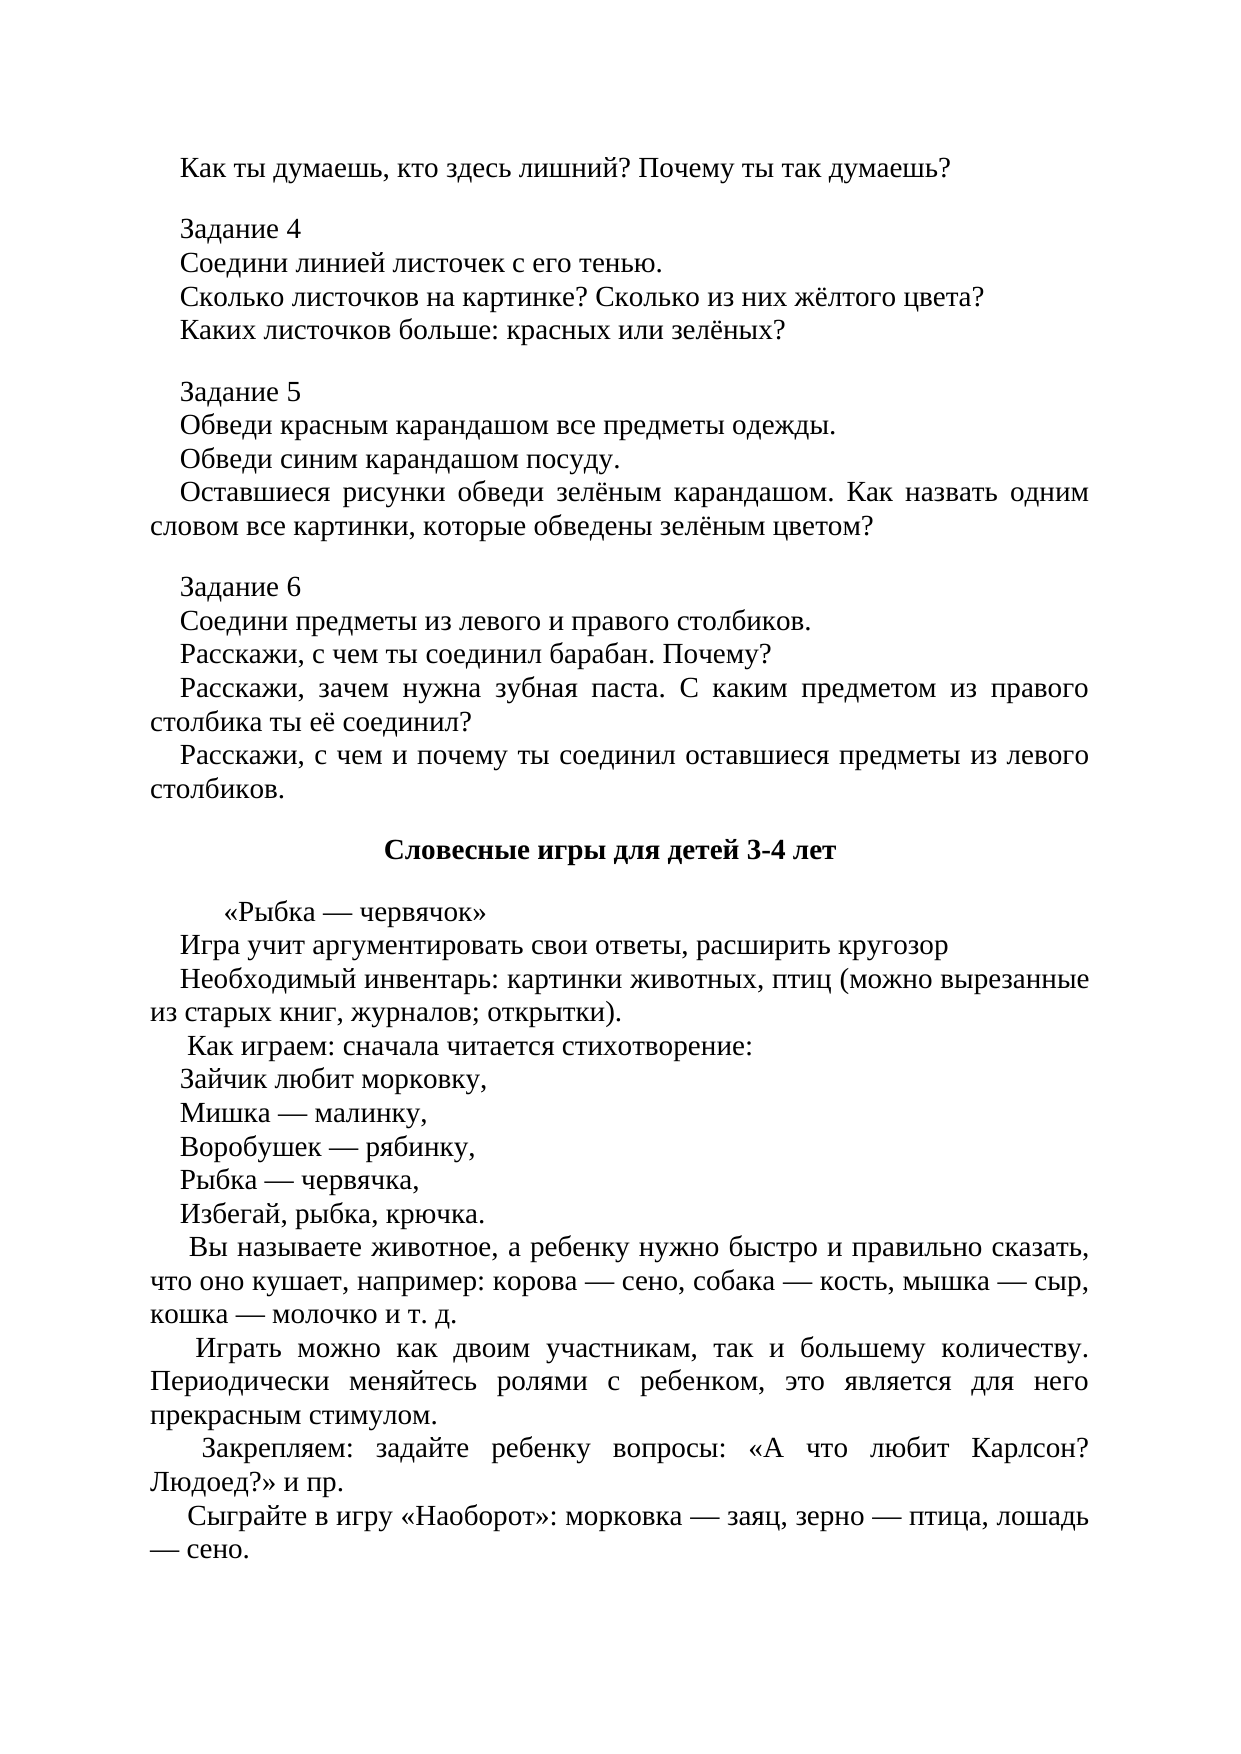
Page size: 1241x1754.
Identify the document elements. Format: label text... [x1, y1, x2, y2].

text Зайчик любит морковку, [150, 1062, 1090, 1095]
text Задание 4 [150, 212, 1090, 245]
text Игра учит аргументировать свои ответы, расширить кругозор [150, 927, 1090, 961]
text Играть можно как двоим участникам, так и большему количеству. Периодически меняйтесь ролями с ребенком, это является для него прекрасным стимулом. [150, 1330, 1090, 1431]
text Закрепляем: задайте ребенку вопросы: «А что любит Карлсон? Людоед?» и пр. [150, 1431, 1090, 1498]
text Словесные игры для детей 3-4 лет [150, 832, 1090, 866]
text Вы называете животное, а ребенку нужно быстро и правильно сказать, что оно кушает, например: корова — сено, собака — кость, мышка — сыр, кошка — молочко и т. д. [150, 1229, 1090, 1330]
text Оставшиеся рисунки обведи зелёным карандашом. Как назвать одним словом все картинки, которые обведены зелёным цветом? [150, 474, 1090, 541]
text Мишка — малинку, [150, 1095, 1090, 1129]
text Задание 6 [150, 569, 1090, 603]
text Расскажи, с чем и почему ты соединил оставшиеся предметы из левого столбиков. [150, 737, 1090, 804]
text Как играем: сначала читается стихотворение: [150, 1028, 1090, 1062]
text Рыбка — червячка, [150, 1162, 1090, 1196]
text Сколько листочков на картинке? Сколько из них жёлтого цвета? [150, 279, 1090, 312]
text Задание 5 [150, 374, 1090, 407]
text Каких листочков больше: красных или зелёных? [150, 312, 1090, 346]
text Избегай, рыбка, крючка. [150, 1196, 1090, 1229]
text «Рыбка — червячок» [150, 894, 1090, 927]
text Соедини предметы из левого и правого столбиков. [150, 603, 1090, 637]
text Воробушек — рябинку, [150, 1129, 1090, 1162]
text Как ты думаешь, кто здесь лишний? Почему ты так думаешь? [150, 150, 1090, 183]
text Соедини линией листочек с его тенью. [150, 245, 1090, 279]
text Расскажи, с чем ты соединил барабан. Почему? [150, 637, 1090, 670]
text Обведи синим карандашом посуду. [150, 441, 1090, 474]
text Сыграйте в игру «Наоборот»: морковка — заяц, зерно — птица, лошадь — сено. [150, 1498, 1090, 1565]
text Необходимый инвентарь: картинки животных, птиц (можно вырезанные из старых книг, журналов; открытки). [150, 961, 1090, 1028]
text Расскажи, зачем нужна зубная паста. С каким предметом из правого столбика ты её соединил? [150, 670, 1090, 737]
text Обведи красным карандашом все предметы одежды. [150, 407, 1090, 441]
